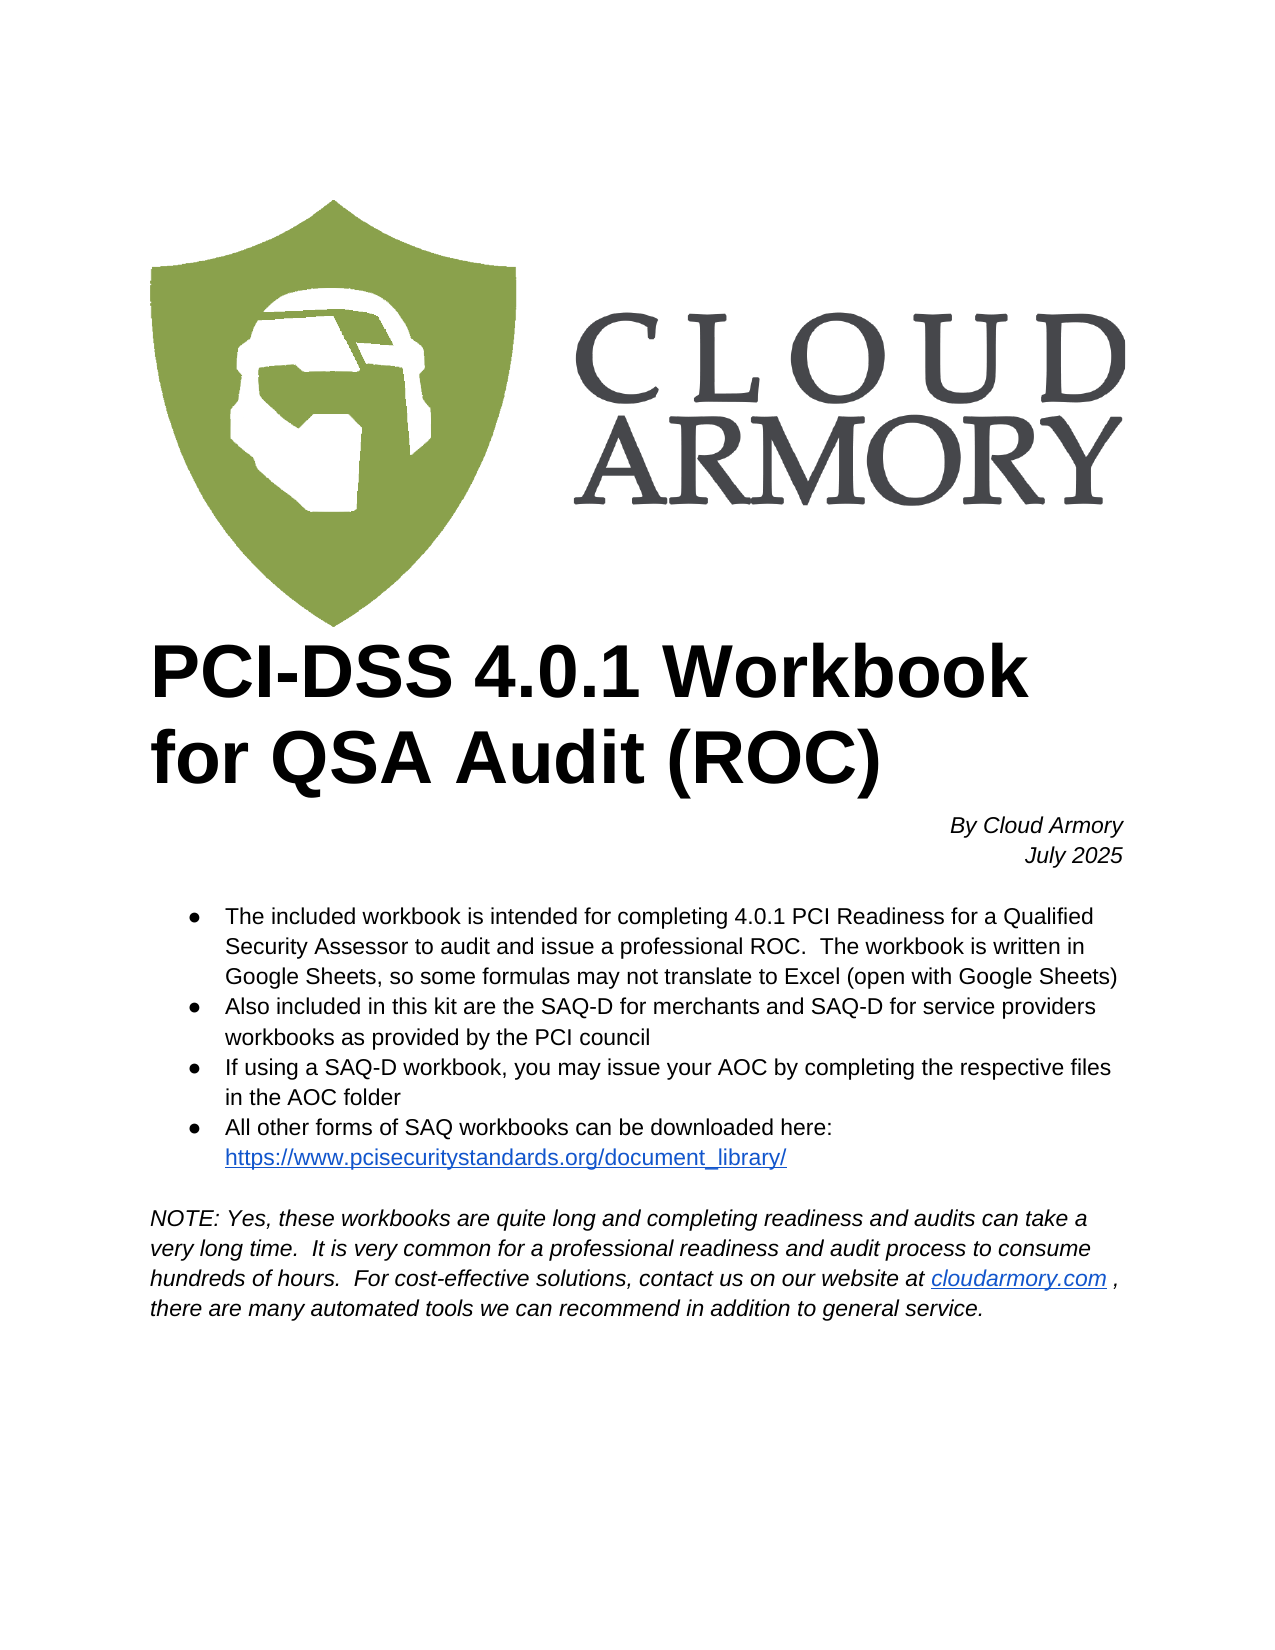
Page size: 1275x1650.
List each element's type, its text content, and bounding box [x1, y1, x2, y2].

picture [150, 200, 1125, 627]
list If using a SAQ-D workbook, you may issue your AOC by completing the respective files in the AOC folder [187, 1054, 1125, 1110]
list Also included in this kit are the SAQ-D for merchants and SAQ-D for service providers workbooks as provided by the PCI council [187, 993, 1125, 1050]
list The included workbook is intended for completing 4.0.1 PCI Readiness for a Qualified Security Assessor to audit and issue a professional ROC. The workbook is written in Google Sheets, so some formulas may not translate to Excel (open with Google Sheets) [187, 903, 1125, 989]
text By Cloud Armory July 2025 [150, 812, 1125, 869]
text NOTE: Yes, these workbooks are quite long and completing readiness and audits can take a very long time. It is very common for a professional readiness and audit process to consume hundreds of hours. For cost-effective solutions, contact us on our website at cloudarmory.com , there are many automated tools we can recommend in addition to general service. [150, 1205, 1125, 1322]
title PCI-DSS 4.0.1 Workbook for QSA Audit (ROC) [150, 627, 1125, 799]
list All other forms of SAQ workbooks can be downloaded here: https://www.pcisecuritystandards.org/document_library/ [187, 1114, 1125, 1171]
